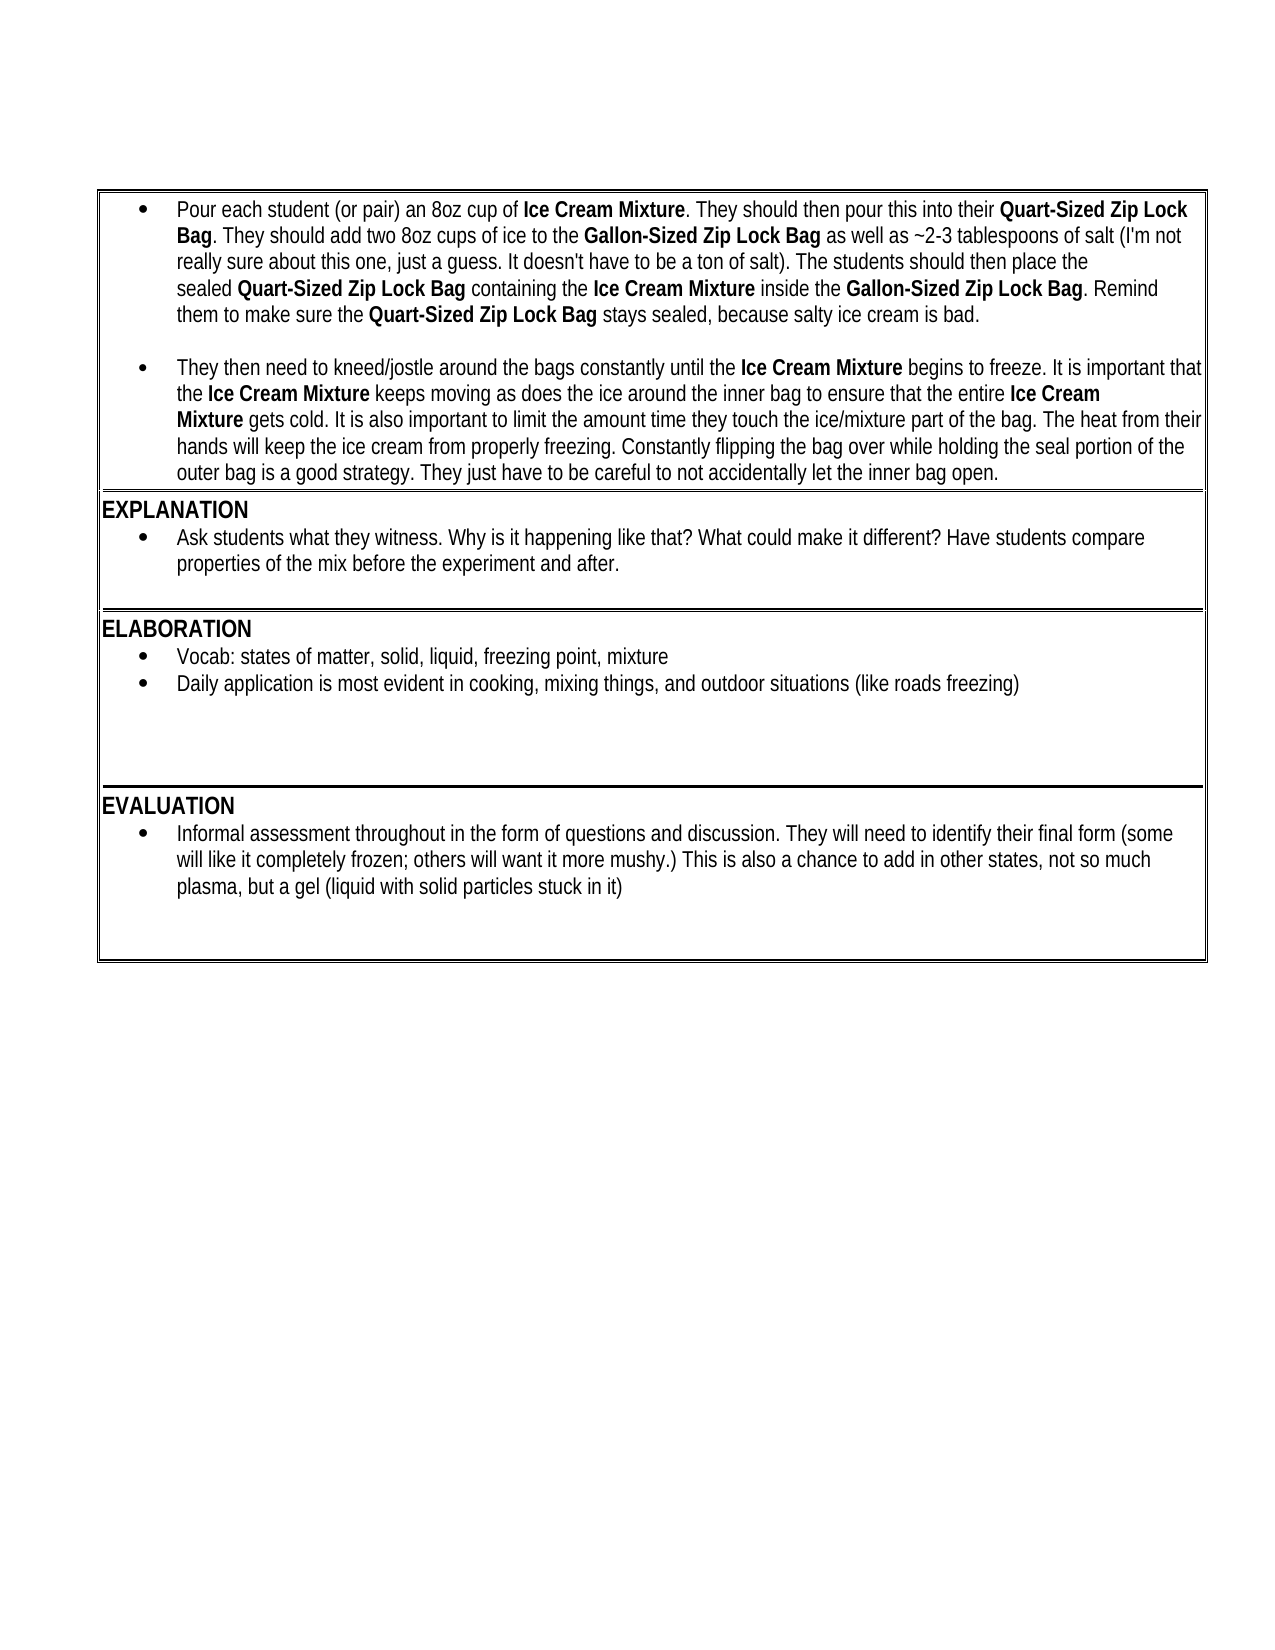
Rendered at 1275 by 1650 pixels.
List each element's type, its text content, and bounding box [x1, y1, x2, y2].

table_cell EXPLANATION Ask students what they witness. Why is it happening like that? What could make it different? Have students compare properties of the mix before the experiment and after. [99, 489, 1206, 608]
table_cell EVALUATION Informal assessment throughout in the form of questions and discussion. They will need to identify their final form (some will like it completely frozen; others will want it more mushy.) This is also a chance to add in other states, not so much plasma, but a gel (liquid with solid particles stuck in it) [100, 785, 1205, 959]
table_cell ELABORATION Vocab: states of matter, solid, liquid, freezing point, mixture Daily application is most evident in cooking, mixing things, and outdoor situations (like roads freezing) [100, 608, 1205, 785]
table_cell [100, 193, 1205, 489]
